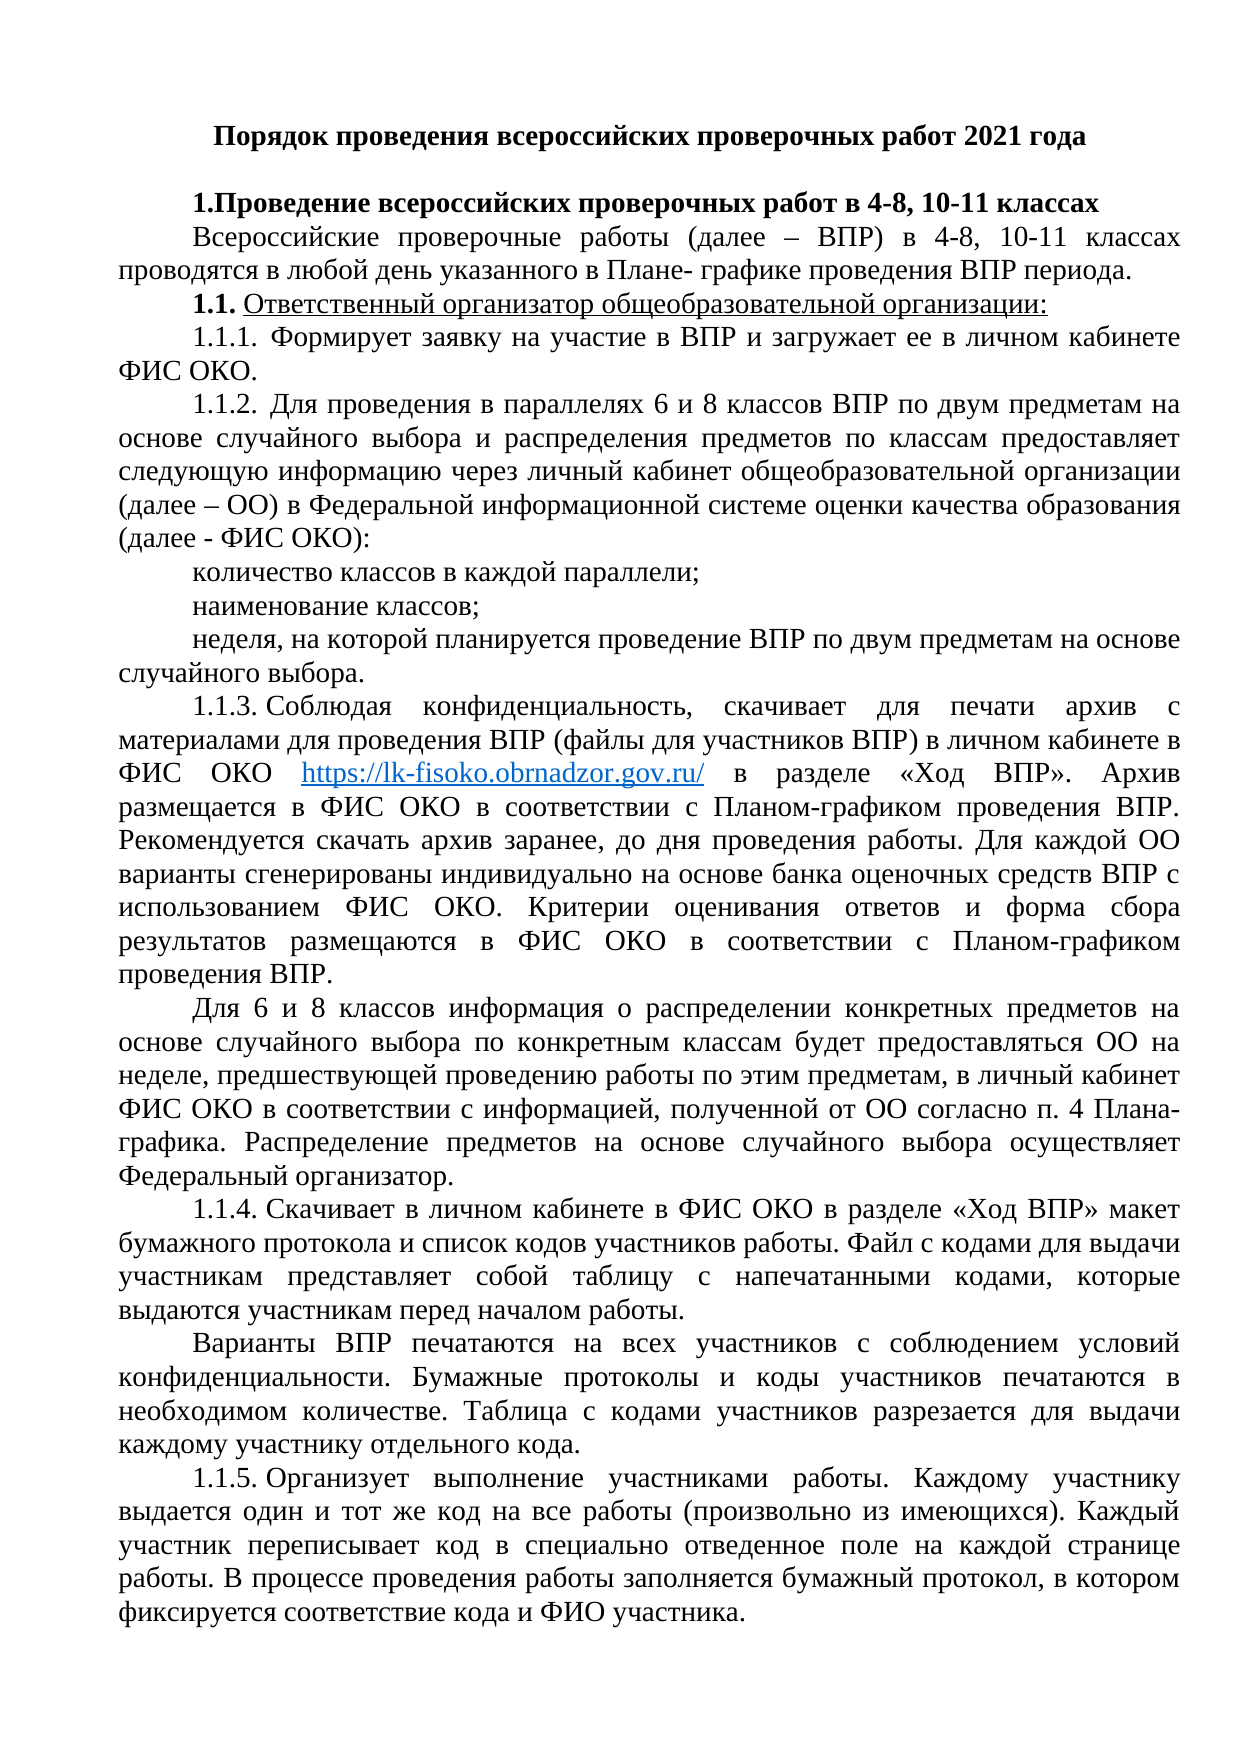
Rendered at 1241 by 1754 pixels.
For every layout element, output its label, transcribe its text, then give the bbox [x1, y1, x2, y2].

text 1.Проведение всероссийских проверочных работ в 4-8, 10-11 классах [118, 185, 1181, 219]
list Формирует заявку на участие в ВПР и загружает ее в личном кабинете ФИС ОКО. [118, 319, 1181, 386]
text неделя, на которой планируется проведение ВПР по двум предметам на основе случайного выбора. [118, 621, 1181, 688]
list Для проведения в параллелях 6 и 8 классов ВПР по двум предметам на основе случайного выбора и распределения предметов по классам предоставляет следующую информацию через личный кабинет общеобразовательной организации (далее – ОО) в Федеральной информационной системе оценки качества образования (далее - ФИС ОКО): [118, 386, 1181, 554]
text 1.1. Ответственный организатор общеобразовательной организации: [118, 286, 1181, 319]
text Порядок проведения всероссийских проверочных работ 2021 года [118, 118, 1181, 152]
text Варианты ВПР печатаются на всех участников с соблюдением условий конфиденциальности. Бумажные протоколы и коды участников печатаются в необходимом количестве. Таблица с кодами участников разрезается для выдачи каждому участнику отдельного кода. [118, 1326, 1181, 1460]
list Скачивает в личном кабинете в ФИС ОКО в разделе «Ход ВПР» макет бумажного протокола и список кодов участников работы. Файл с кодами для выдачи участникам представляет собой таблицу с напечатанными кодами, которые выдаются участникам перед началом работы. [118, 1191, 1181, 1326]
list Соблюдая конфиденциальность, скачивает для печати архив с материалами для проведения ВПР (файлы для участников ВПР) в личном кабинете в ФИС ОКО https://lk-fisoko.obrnadzor.gov.ru/ в разделе «Ход ВПР». Архив размещается в ФИС ОКО в соответствии с Планом-графиком проведения ВПР. Рекомендуется скачать архив заранее, до дня проведения работы. Для каждой ОО варианты сгенерированы индивидуально на основе банка оценочных средств ВПР с использованием ФИС ОКО. Критерии оценивания ответов и форма сбора результатов размещаются в ФИС ОКО в соответствии с Планом-графиком проведения ВПР. [118, 688, 1181, 990]
text Для 6 и 8 классов информация о распределении конкретных предметов на основе случайного выбора по конкретным классам будет предоставляться ОО на неделе, предшествующей проведению работы по этим предметам, в личный кабинет ФИС ОКО в соответствии с информацией, полученной от ОО согласно п. 4 Плана-графика. Распределение предметов на основе случайного выбора осуществляет Федеральный организатор. [118, 990, 1181, 1191]
list Организует выполнение участниками работы. Каждому участнику выдается один и тот же код на все работы (произвольно из имеющихся). Каждый участник переписывает код в специально отведенное поле на каждой странице работы. В процессе проведения работы заполняется бумажный протокол, в котором фиксируется соответствие кода и ФИО участника. [118, 1460, 1181, 1627]
text Всероссийские проверочные работы (далее – ВПР) в 4-8, 10-11 классах проводятся в любой день указанного в Плане- графике проведения ВПР периода. [118, 219, 1181, 286]
text наименование классов; [192, 588, 1181, 621]
text количество классов в каждой параллели; [192, 554, 1181, 588]
